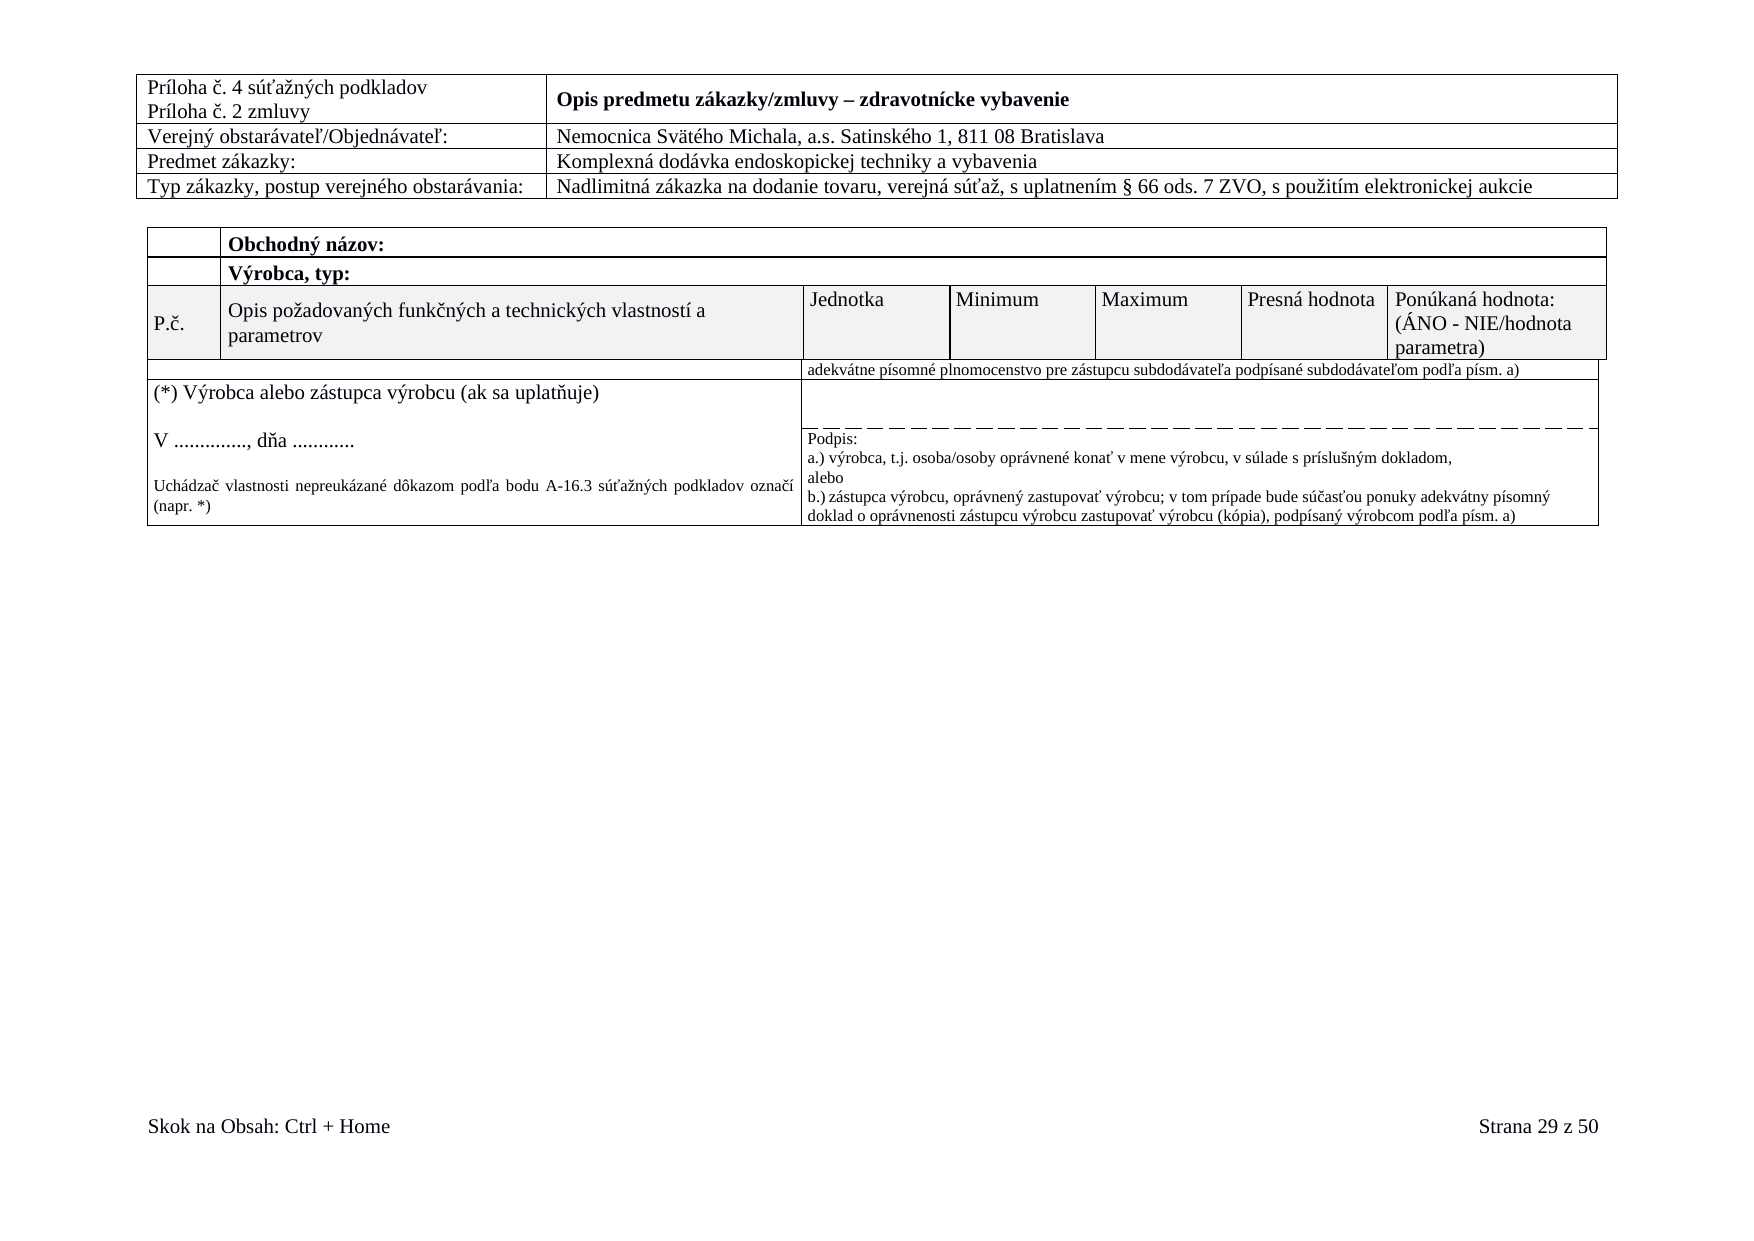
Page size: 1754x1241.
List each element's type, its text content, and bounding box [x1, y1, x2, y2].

table_cell Výrobca, typ: [221, 258, 1606, 285]
table_cell Maximum [1096, 286, 1241, 359]
table_cell Minimum [951, 286, 1095, 359]
table_header [148, 228, 220, 256]
table_cell [802, 380, 1598, 428]
table_cell Opis požadovaných funkčných a technických vlastností a parametrov [221, 286, 803, 359]
table_cell Presná hodnota [1242, 286, 1387, 359]
table_cell [148, 258, 220, 285]
table_cell P.č. [148, 286, 220, 359]
table_cell Podpis: a.) výrobca, t.j. osoba/osoby oprávnené konať v mene výrobcu, v súlade s príslušným dokladom, alebo b.) zástupca výrobcu, oprávnený zastupovať výrobcu; v tom prípade bude súčasťou ponuky adekvátny písomný doklad o oprávnenosti zástupcu výrobcu zastupovať výrobcu (kópia), podpísaný výrobcom podľa písm. a) [802, 428, 1598, 525]
table_cell Jednotka [804, 286, 949, 359]
table_cell Ponúkaná hodnota: (ÁNO - NIE/hodnota parametra) [1388, 286, 1606, 359]
table_header Obchodný názov: [221, 228, 1606, 256]
table_cell (*) Výrobca alebo zástupca výrobcu (ak sa uplatňuje) V .............., dňa ............ Uchádzač vlastnosti nepreukázané dôkazom podľa bodu A-16.3 súťažných podkladov označí (napr. *) [148, 380, 801, 525]
